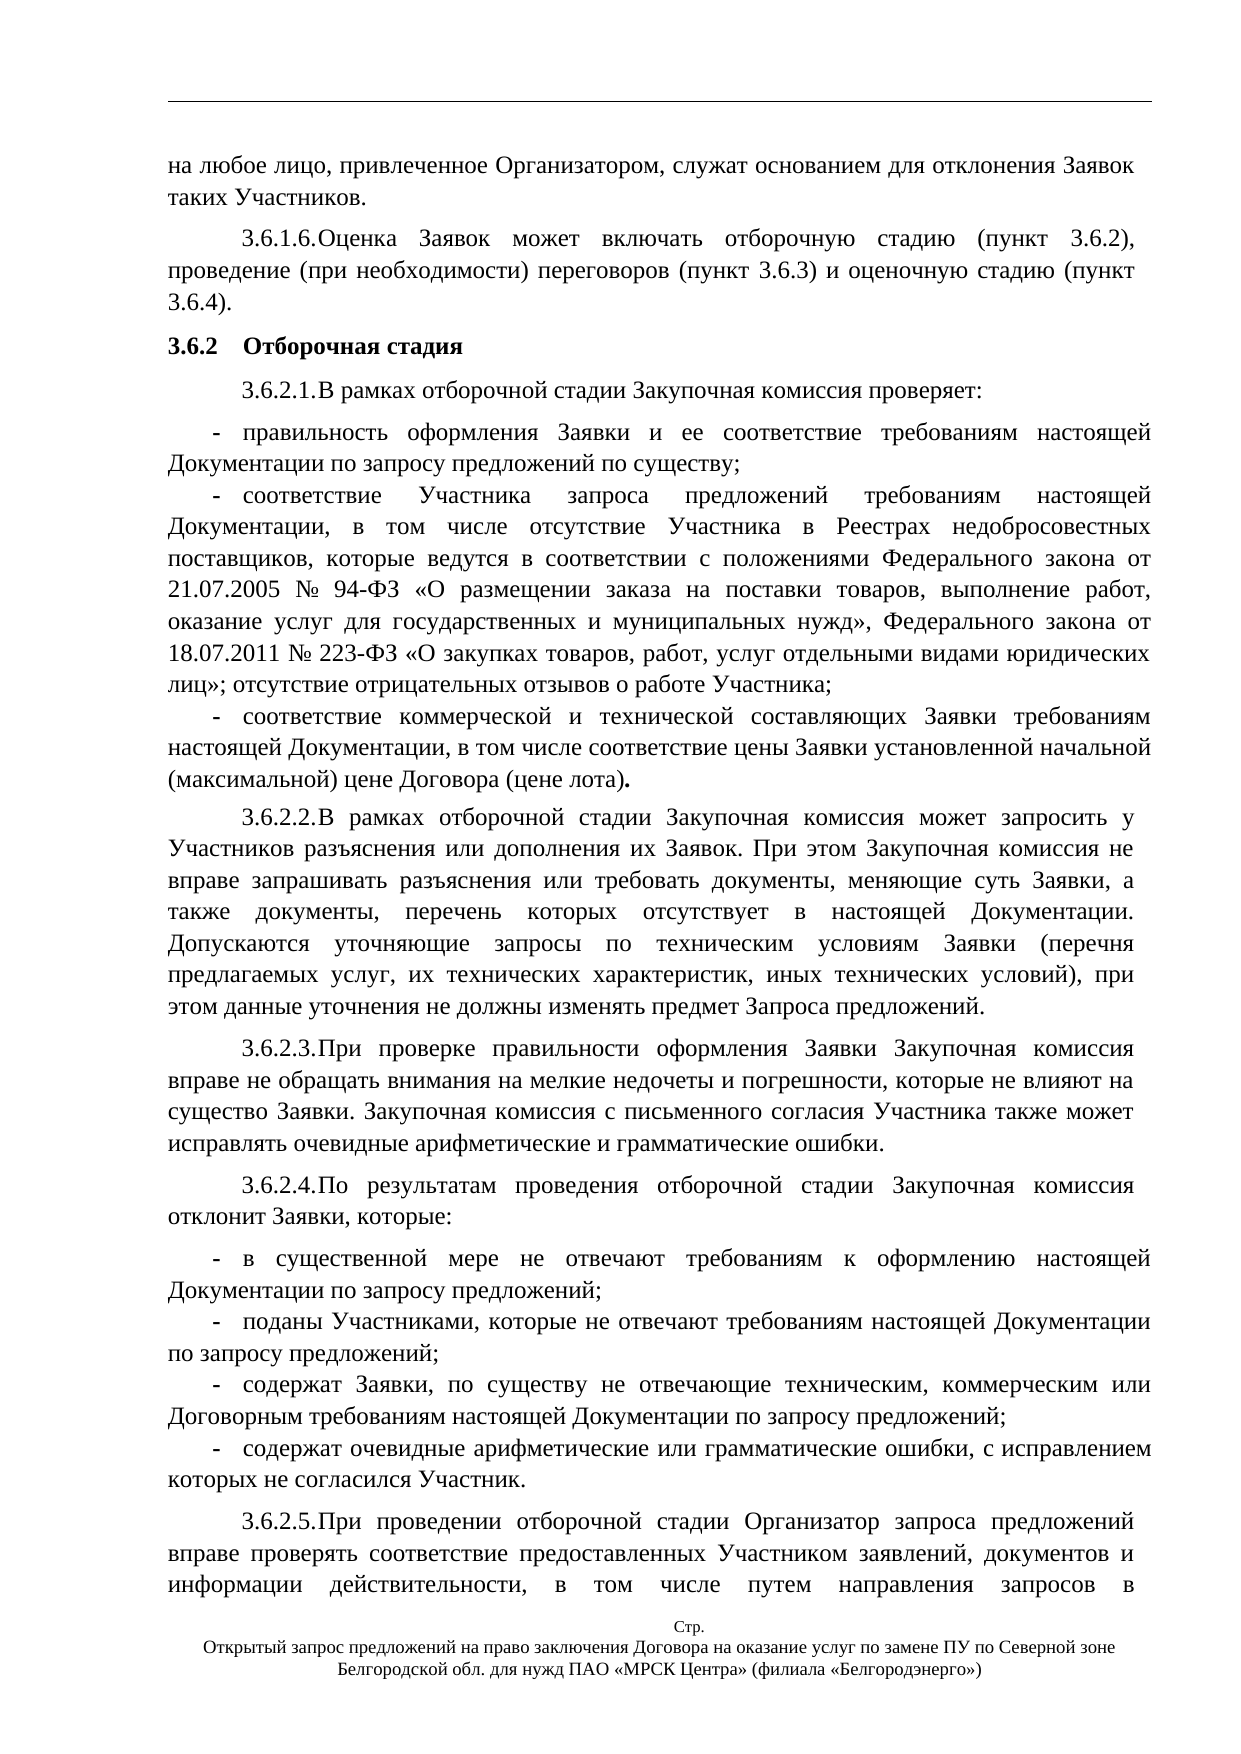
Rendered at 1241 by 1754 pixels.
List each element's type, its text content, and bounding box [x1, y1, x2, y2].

list правильность оформления Заявки и ее соответствие требованиям настоящей Документации по запросу предложений по существу; [168, 417, 1152, 477]
list в существенной мере не отвечают требованиям к оформлению настоящей Документации по запросу предложений; [168, 1243, 1152, 1304]
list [168, 150, 1135, 210]
list соответствие Участника запроса предложений требованиям настоящей Документации, в том числе отсутствие Участника в Реестрах недобросовестных поставщиков, которые ведутся в соответствии с положениями Федерального закона от 21.07.2005 № 94-ФЗ «О размещении заказа на поставки товаров, выполнение работ, оказание услуг для государственных и муниципальных нужд», Федерального закона от 18.07.2011 № 223-ФЗ «О закупках товаров, работ, услуг отдельными видами юридических лиц»; отсутствие отрицательных отзывов о работе Участника; [168, 480, 1152, 698]
list соответствие коммерческой и технической составляющих Заявки требованиям настоящей Документации, в том числе соответствие цены Заявки установленной начальной (максимальной) цене Договора (цене лота). [168, 701, 1152, 793]
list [168, 1506, 1135, 1598]
list При проверке правильности оформления Заявки Закупочная комиссия вправе не обращать внимания на мелкие недочеты и погрешности, которые не влияют на существо Заявки. Закупочная комиссия с письменного согласия Участника также может исправлять очевидные арифметические и грамматические ошибки. [168, 1033, 1135, 1157]
list В рамках отборочной стадии Закупочная комиссия проверяет: [168, 375, 1135, 403]
list содержат Заявки, по существу не отвечающие техническим, коммерческим или Договорным требованиям настоящей Документации по запросу предложений; [168, 1369, 1152, 1430]
list поданы Участниками, которые не отвечают требованиям настоящей Документации по запросу предложений; [168, 1306, 1152, 1367]
list содержат очевидные арифметические или грамматические ошибки, с исправлением которых не согласился Участник. [168, 1433, 1152, 1493]
list По результатам проведения отборочной стадии Закупочная комиссия отклонит Заявки, которые: [168, 1170, 1135, 1230]
list В рамках отборочной стадии Закупочная комиссия может запросить у Участников разъяснения или дополнения их Заявок. При этом Закупочная комиссия не вправе запрашивать разъяснения или требовать документы, меняющие суть Заявки, а также документы, перечень которых отсутствует в настоящей Документации. Допускаются уточняющие запросы по техническим условиям Заявки (перечня предлагаемых услуг, их технических характеристик, иных технических условий), при этом данные уточнения не должны изменять предмет Запроса предложений. [168, 802, 1135, 1020]
subtitle Отборочная стадия [168, 331, 1152, 359]
